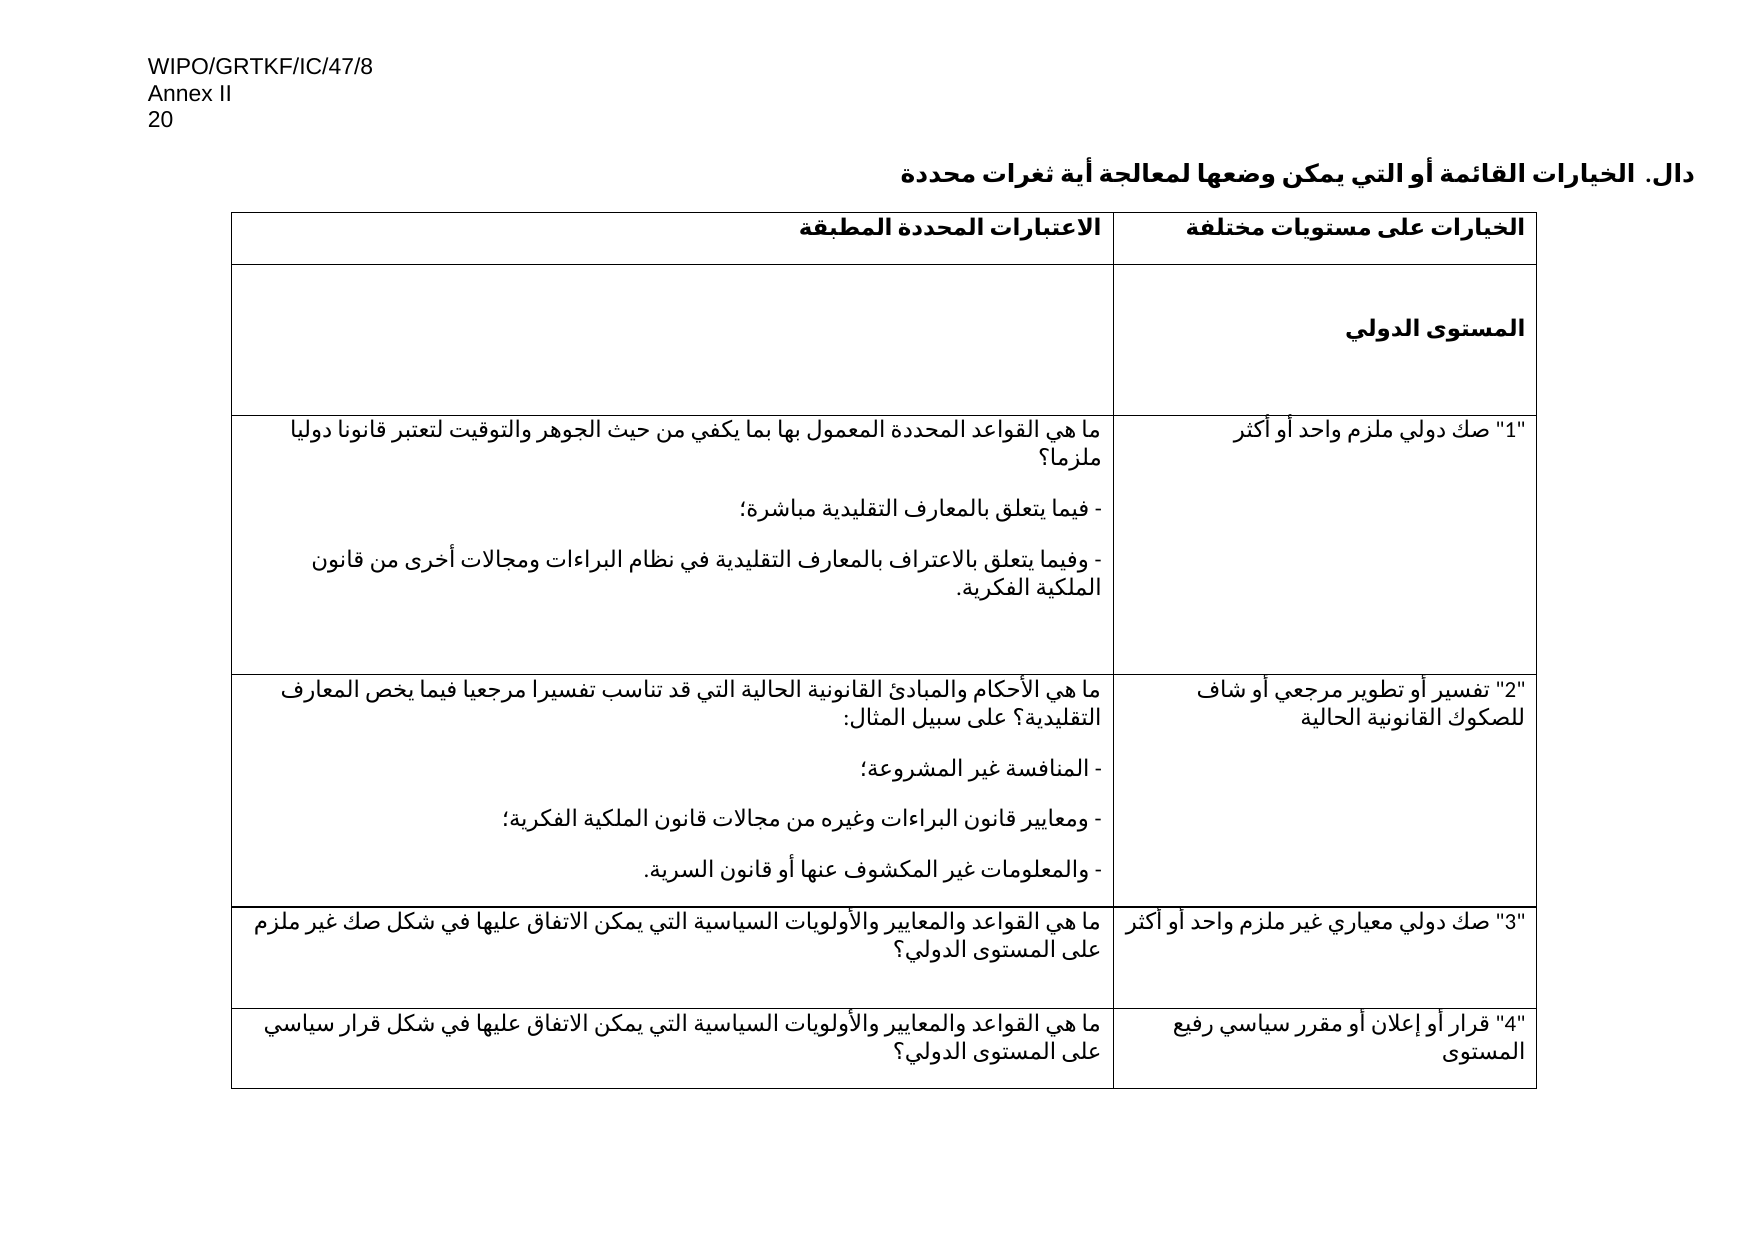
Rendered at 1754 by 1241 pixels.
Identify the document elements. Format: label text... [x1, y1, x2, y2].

text دال. الخيارات القائمة أو التي يمكن وضعها لمعالجة أية ثغرات محددة [148, 158, 1695, 189]
table_cell ما هي الأحكام والمبادئ القانونية الحالية التي قد تناسب تفسيرا مرجعيا فيما يخص المعارف التقليدية؟ على سبيل المثال: - المنافسة غير المشروعة؛ - ومعايير قانون البراءات وغيره من مجالات قانون الملكية الفكرية؛ - والمعلومات غير المكشوف عنها أو قانون السرية. [232, 675, 1113, 906]
table_cell ما هي القواعد والمعايير والأولويات السياسية التي يمكن الاتفاق عليها في شكل قرار سياسي على المستوى الدولي؟ [232, 1009, 1113, 1088]
table_header الخيارات على مستويات مختلفة [1114, 213, 1536, 264]
table_cell "2" تفسير أو تطوير مرجعي أو شاف للصكوك القانونية الحالية [1114, 675, 1536, 906]
table_cell "3" صك دولي معياري غير ملزم واحد أو أكثر [1114, 908, 1536, 1008]
table_header الاعتبارات المحددة المطبقة [232, 213, 1113, 264]
table_cell "1" صك دولي ملزم واحد أو أكثر [1114, 416, 1536, 674]
table_cell المستوى الدولي [1114, 265, 1536, 414]
table_cell [232, 265, 1113, 414]
table_cell ما هي القواعد والمعايير والأولويات السياسية التي يمكن الاتفاق عليها في شكل صك غير ملزم على المستوى الدولي؟ [232, 908, 1113, 1008]
table_cell "4" قرار أو إعلان أو مقرر سياسي رفيع المستوى [1114, 1009, 1536, 1088]
table_cell ما هي القواعد المحددة المعمول بها بما يكفي من حيث الجوهر والتوقيت لتعتبر قانونا دوليا ملزما؟ - فيما يتعلق بالمعارف التقليدية مباشرة؛ - وفيما يتعلق بالاعتراف بالمعارف التقليدية في نظام البراءات ومجالات أخرى من قانون الملكية الفكرية. [232, 416, 1113, 674]
